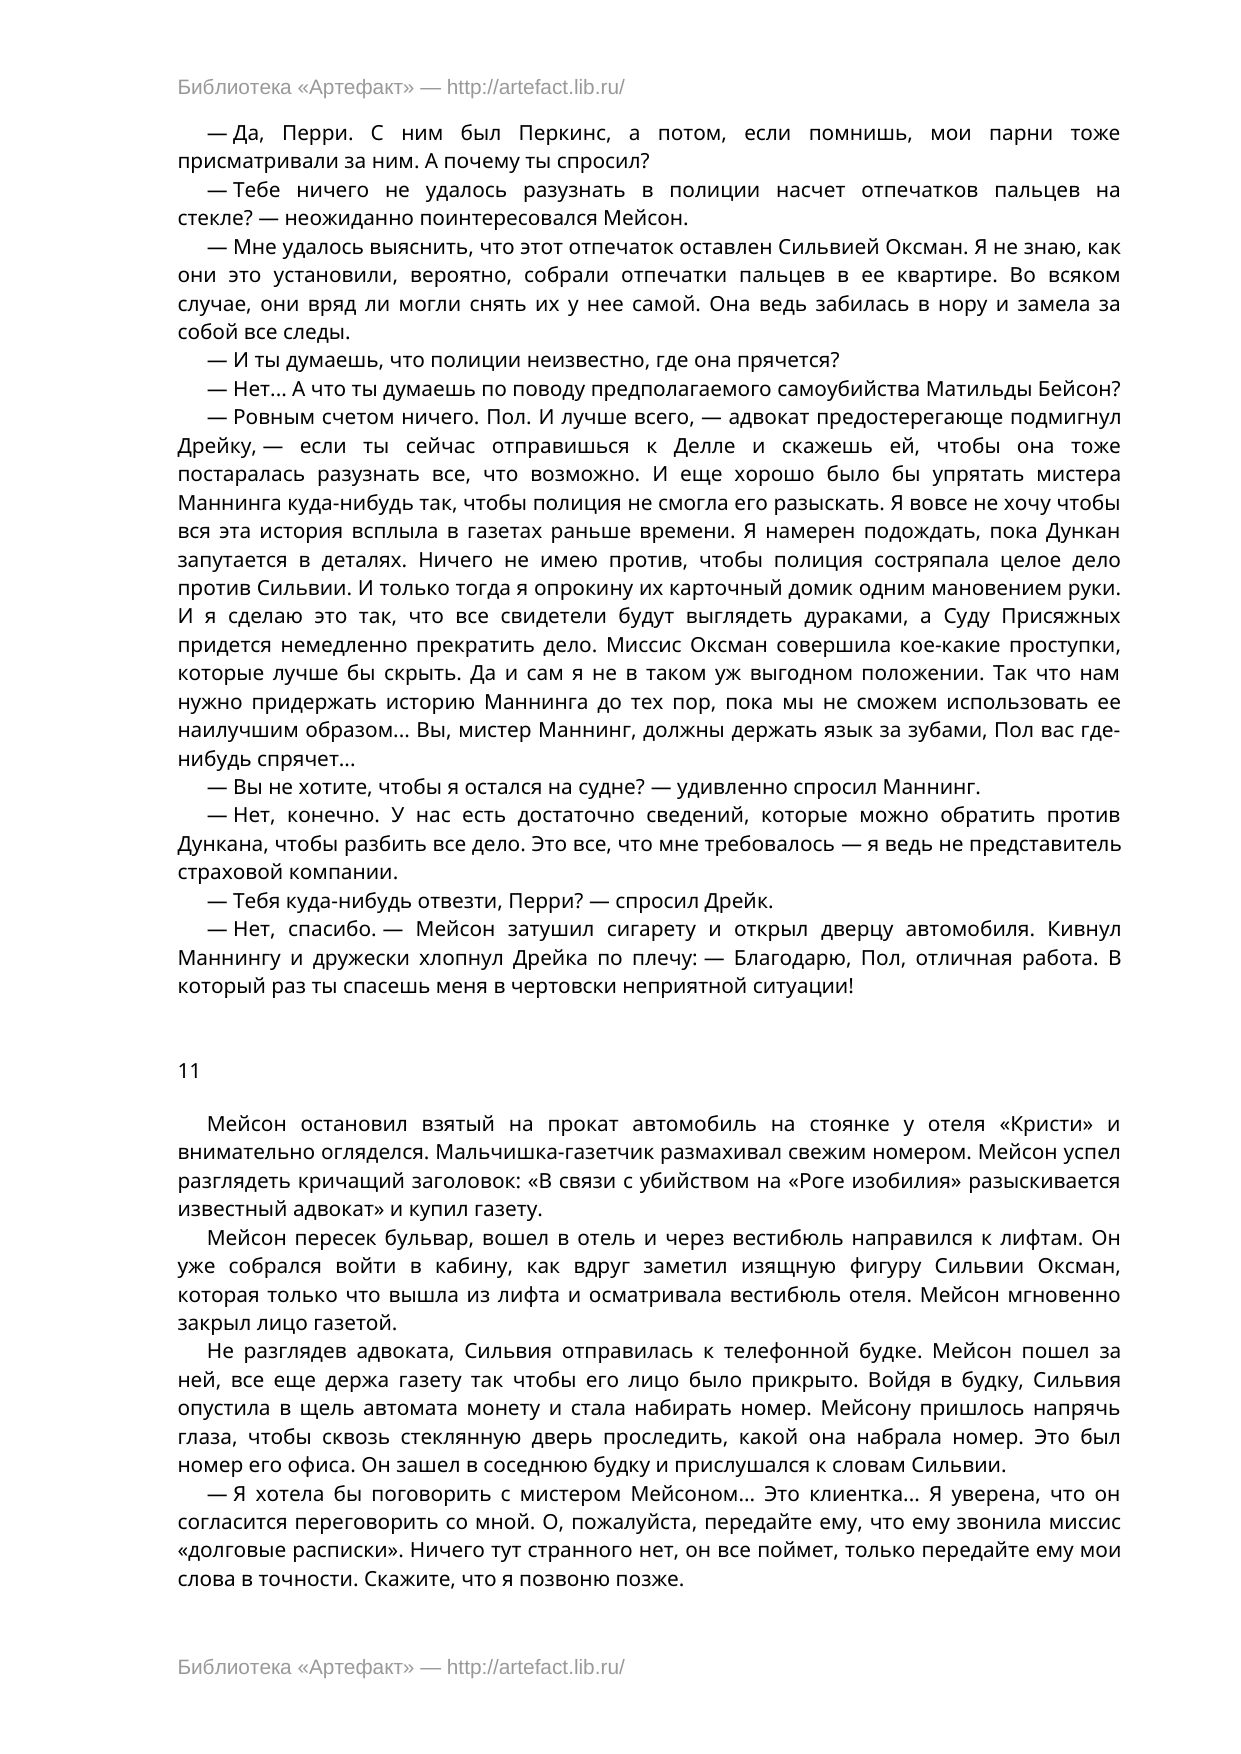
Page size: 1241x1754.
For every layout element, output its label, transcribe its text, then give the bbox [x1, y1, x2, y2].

text — Я хотела бы поговорить с мистером Мейсоном... Это клиентка... Я уверена, что он согласится переговорить со мной. О, пожалуйста, передайте ему, что ему звонила миссис «долговые расписки». Ничего тут странного нет, он все поймет, только передайте ему мои слова в точности. Скажите, что я позвоню позже. [177, 1479, 1122, 1592]
text — Да, Перри. С ним был Перкинс, а потом, если помнишь, мои парни тоже присматривали за ним. А почему ты спросил? [177, 118, 1122, 175]
text — И ты думаешь, что полиции неизвестно, где она прячется? [177, 346, 1122, 374]
text — Тебя куда-нибудь отвезти, Перри? — спросил Дрейк. [177, 886, 1122, 914]
text — Нет, конечно. У нас есть достаточно сведений, которые можно обратить против Дункана, чтобы разбить все дело. Это все, что мне требовалось — я ведь не представитель страховой компании. [177, 801, 1122, 886]
text Не разглядев адвоката, Сильвия отправилась к телефонной будке. Мейсон пошел за ней, все еще держа газету так чтобы его лицо было прикрыто. Войдя в будку, Сильвия опустила в щель автомата монету и стала набирать номер. Мейсону пришлось напрячь глаза, чтобы сквозь стеклянную дверь проследить, какой она набрала номер. Это был номер его офиса. Он зашел в соседнюю будку и прислушался к словам Сильвии. [177, 1337, 1122, 1479]
text Мейсон остановил взятый на прокат автомобиль на стоянке у отеля «Кристи» и внимательно огляделся. Мальчишка-газетчик размахивал свежим номером. Мейсон успел разглядеть кричащий заголовок: «В связи с убийством на «Роге изобилия» разыскивается известный адвокат» и купил газету. [177, 1109, 1122, 1223]
text — Тебе ничего не удалось разузнать в полиции насчет отпечатков пальцев на стекле? — неожиданно поинтересовался Мейсон. [177, 175, 1122, 232]
text — Ровным счетом ничего. Пол. И лучше всего, — адвокат предостерегающе подмигнул Дрейку, — если ты сейчас отправишься к Делле и скажешь ей, чтобы она тоже постаралась разузнать все, что возможно. И еще хорошо было бы упрятать мистера Маннинга куда-нибудь так, чтобы полиция не смогла его разыскать. Я вовсе не хочу чтобы вся эта история всплыла в газетах раньше времени. Я намерен подождать, пока Дункан запутается в деталях. Ничего не имею против, чтобы полиция состряпала целое дело против Сильвии. И только тогда я опрокину их карточный домик одним мановением руки. И я сделаю это так, что все свидетели будут выглядеть дураками, а Суду Присяжных придется немедленно прекратить дело. Миссис Оксман совершила кое-какие проступки, которые лучше бы скрыть. Да и сам я не в таком уж выгодном положении. Так что нам нужно придержать историю Маннинга до тех пор, пока мы не сможем использовать ее наилучшим образом... Вы, мистер Маннинг, должны держать язык за зубами, Пол вас где-нибудь спрячет... [177, 402, 1122, 772]
text — Мне удалось выяснить, что этот отпечаток оставлен Сильвией Оксман. Я не знаю, как они это установили, вероятно, собрали отпечатки пальцев в ее квартире. Во всяком случае, они вряд ли могли снять их у нее самой. Она ведь забилась в нору и замела за собой все следы. [177, 232, 1122, 346]
text — Нет... А что ты думаешь по поводу предполагаемого самоубийства Матильды Бейсон? [177, 374, 1122, 402]
text — Вы не хотите, чтобы я остался на судне? — удивленно спросил Маннинг. [177, 772, 1122, 801]
text Мейсон пересек бульвар, вошел в отель и через вестибюль направился к лифтам. Он уже собрался войти в кабину, как вдруг заметил изящную фигуру Сильвии Оксман, которая только что вышла из лифта и осматривала вестибюль отеля. Мейсон мгновенно закрыл лицо газетой. [177, 1223, 1122, 1337]
text 11 [177, 1000, 1122, 1109]
text — Нет, спасибо. — Мейсон затушил сигарету и открыл дверцу автомобиля. Кивнул Маннингу и дружески хлопнул Дрейка по плечу: — Благодарю, Пол, отличная работа. В который раз ты спасешь меня в чертовски неприятной ситуации! [177, 914, 1122, 1000]
